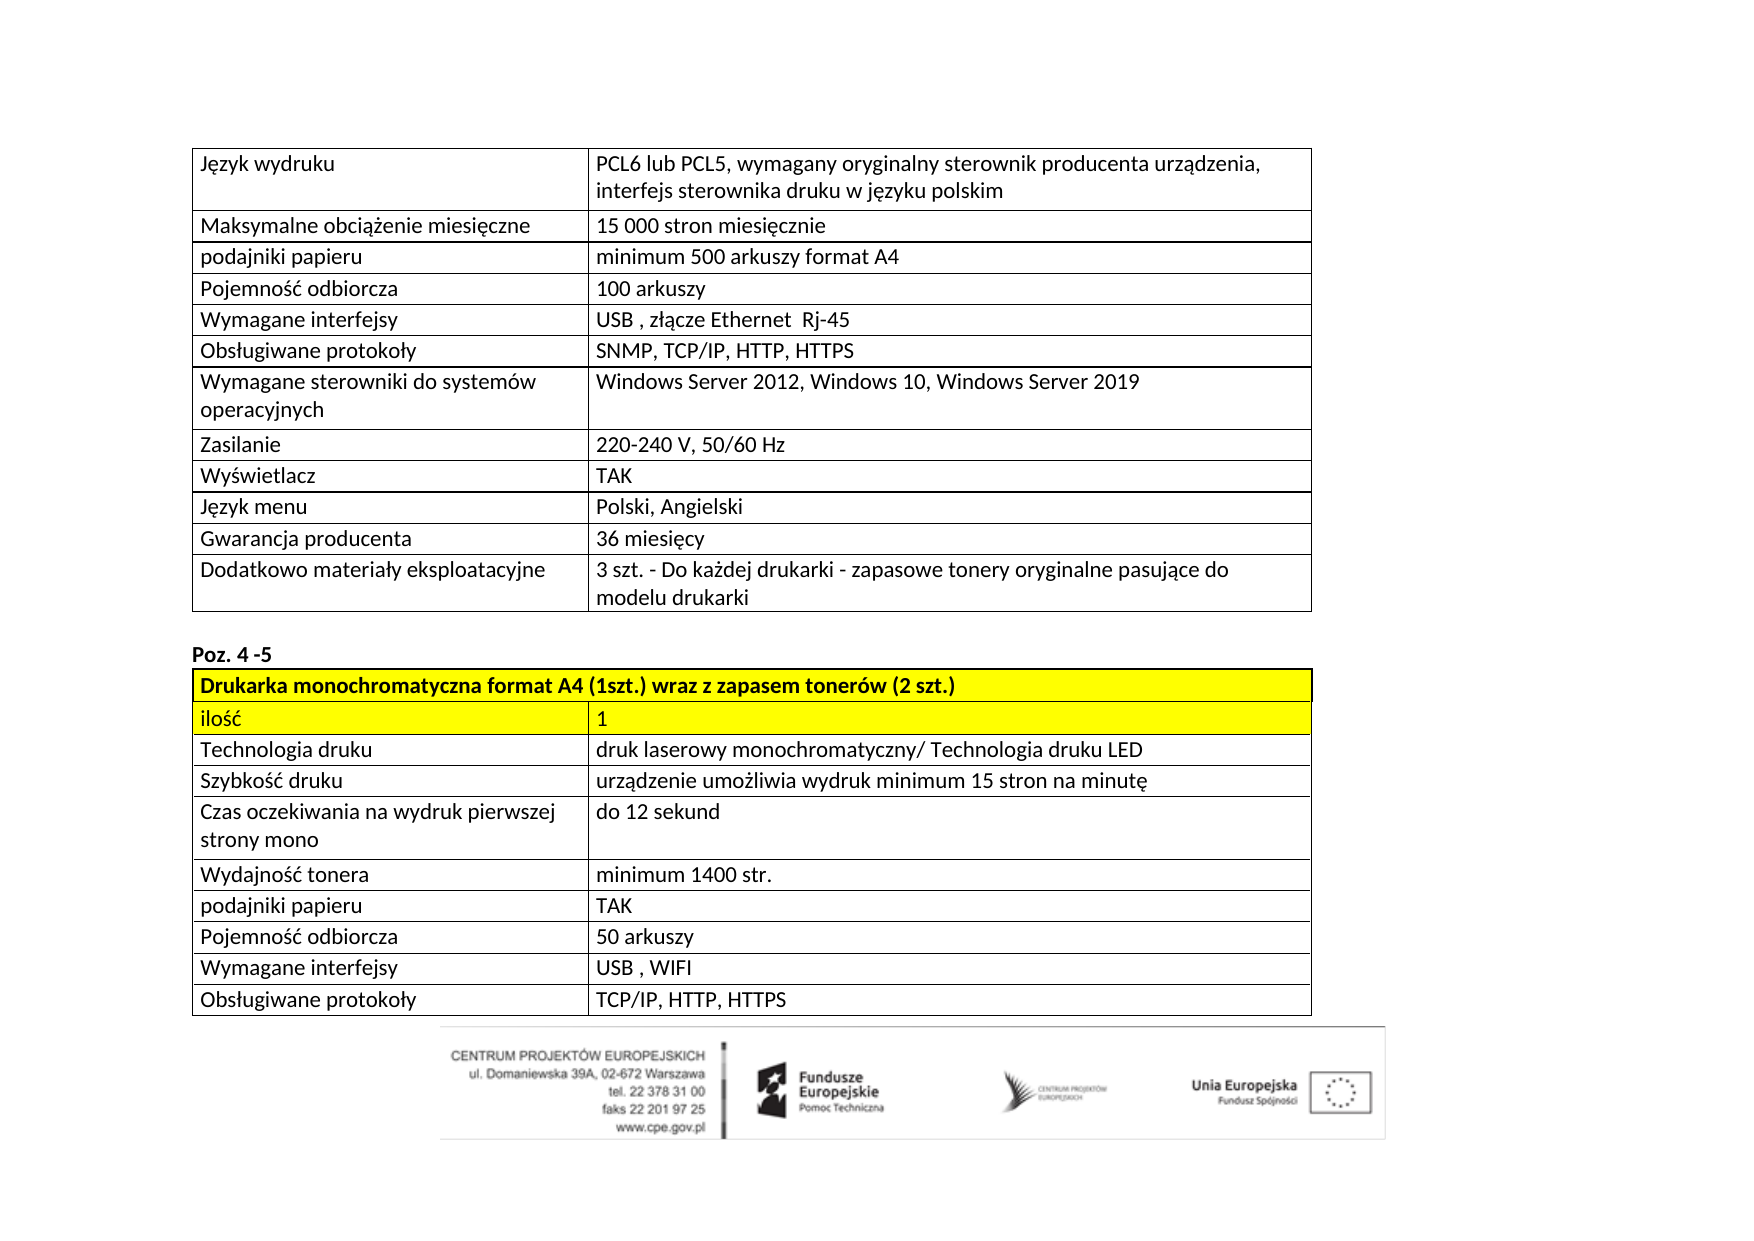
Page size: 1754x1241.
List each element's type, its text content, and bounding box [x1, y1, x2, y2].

picture [440, 1026, 1387, 1141]
table_header Poz. 1 Poz. 2-3 Poz. 4 -5 Poz. 6-7 Poz. 8 Poz. 9. Niszczarka Poz. 10 -11 Urządzenie wielofunkcyjne kopiowanie, skanowanie, drukowanie [185, 148, 1681, 1016]
